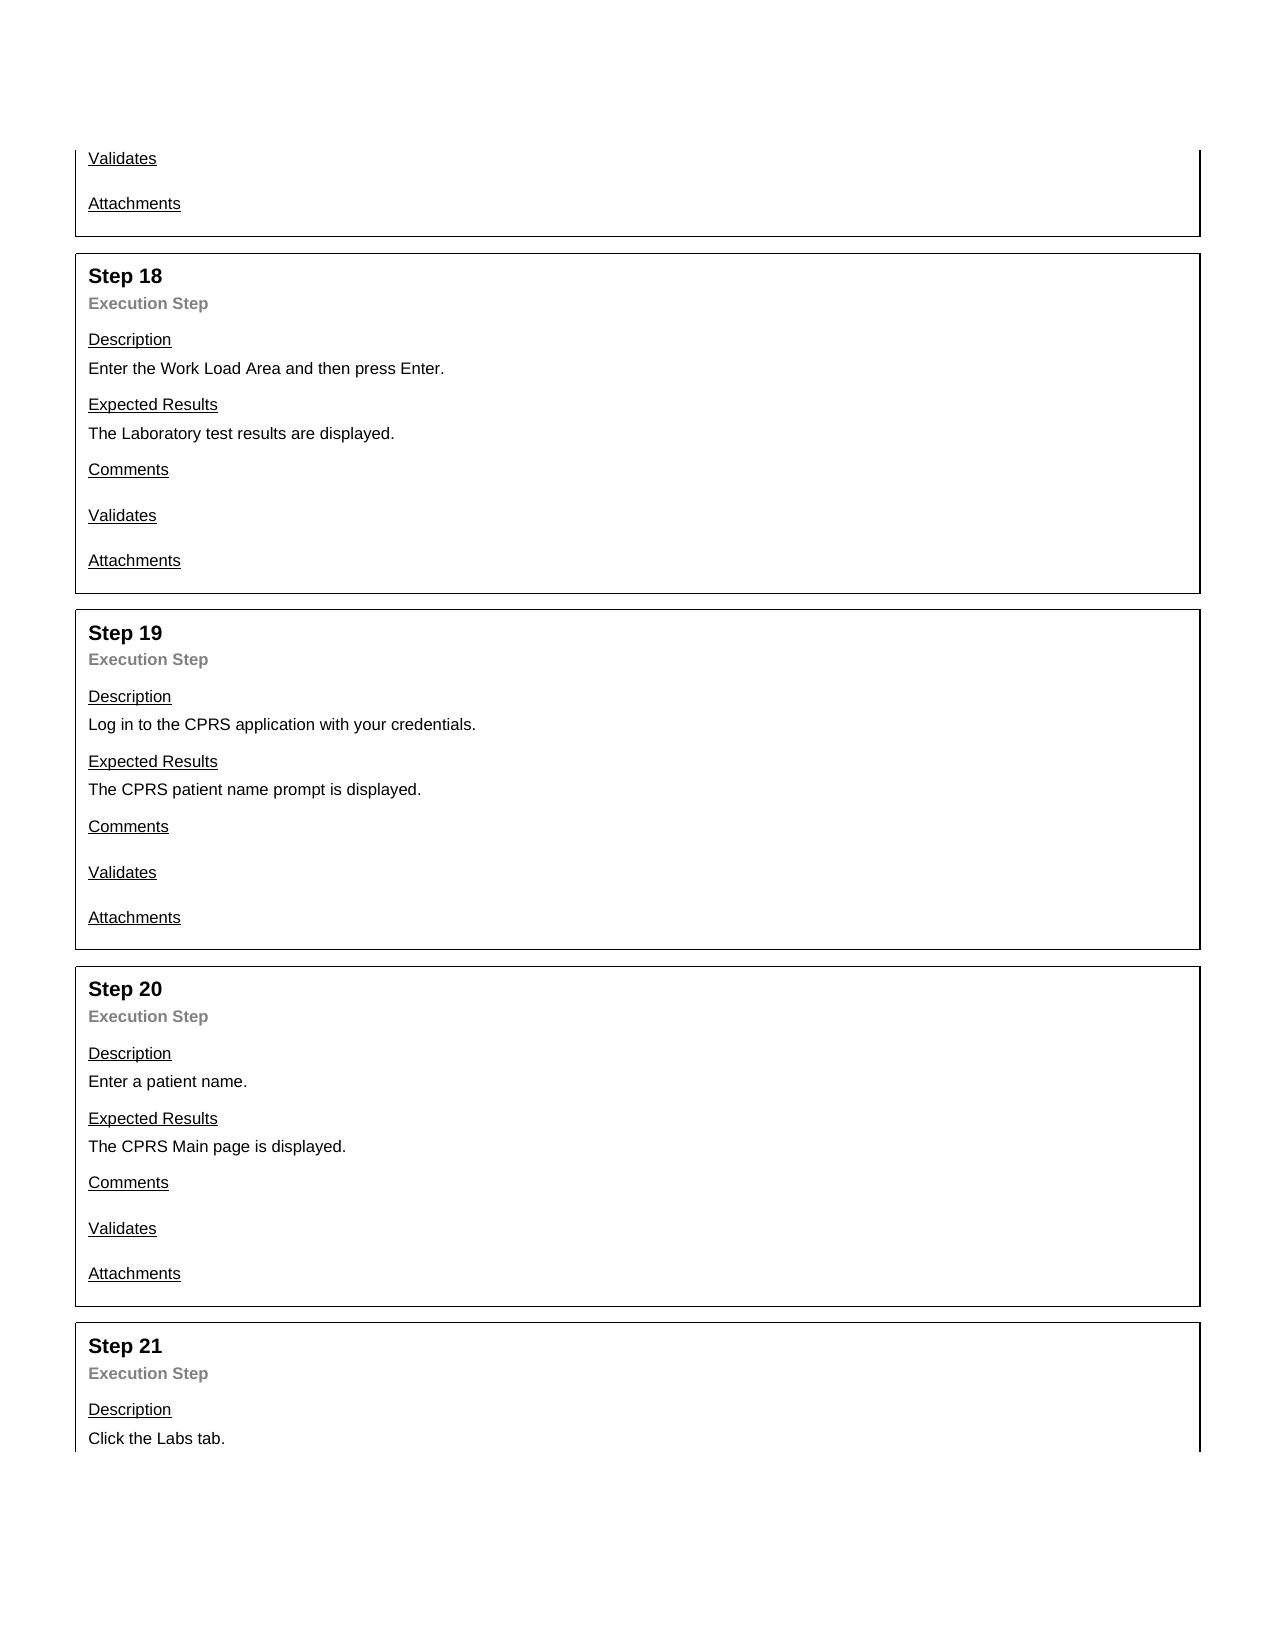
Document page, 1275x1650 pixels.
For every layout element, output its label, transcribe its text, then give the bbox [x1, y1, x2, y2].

text Execution Step [88, 1363, 1144, 1383]
text Execution Step [88, 650, 1144, 669]
text Validates [88, 862, 1144, 881]
text Attachments [88, 907, 1144, 926]
text Step 20 [88, 977, 1144, 1001]
text Step 21 [88, 1334, 1144, 1358]
text Step 18 [88, 264, 1144, 288]
text Validates [88, 149, 1144, 168]
text Description [88, 1400, 1144, 1419]
text The CPRS Main page is displayed. Comments [88, 1137, 352, 1192]
text Attachments [88, 194, 1144, 212]
text Execution Step [88, 293, 1144, 313]
text Validates [88, 1219, 1144, 1237]
text Enter the Work Load Area and then press Enter. [88, 358, 1144, 378]
text Expected Results [88, 752, 1144, 771]
text Expected Results [88, 1108, 1144, 1128]
text Attachments [88, 550, 1144, 569]
text Description [88, 687, 1144, 706]
text Description [88, 330, 1144, 349]
text Click the Labs tab. [88, 1428, 1144, 1448]
text Validates [88, 505, 1144, 524]
text Enter a patient name. [88, 1072, 1144, 1091]
text Expected Results [88, 395, 1144, 414]
text Step 19 [88, 621, 1144, 644]
text The Laboratory test results are displayed. Comments [88, 423, 400, 479]
text Log in to the CPRS application with your credentials. [88, 715, 1144, 734]
text The CPRS patient name prompt is displayed. Comments [88, 780, 427, 836]
text Execution Step [88, 1007, 1144, 1026]
text Attachments [88, 1264, 1144, 1282]
text Description [88, 1043, 1144, 1063]
